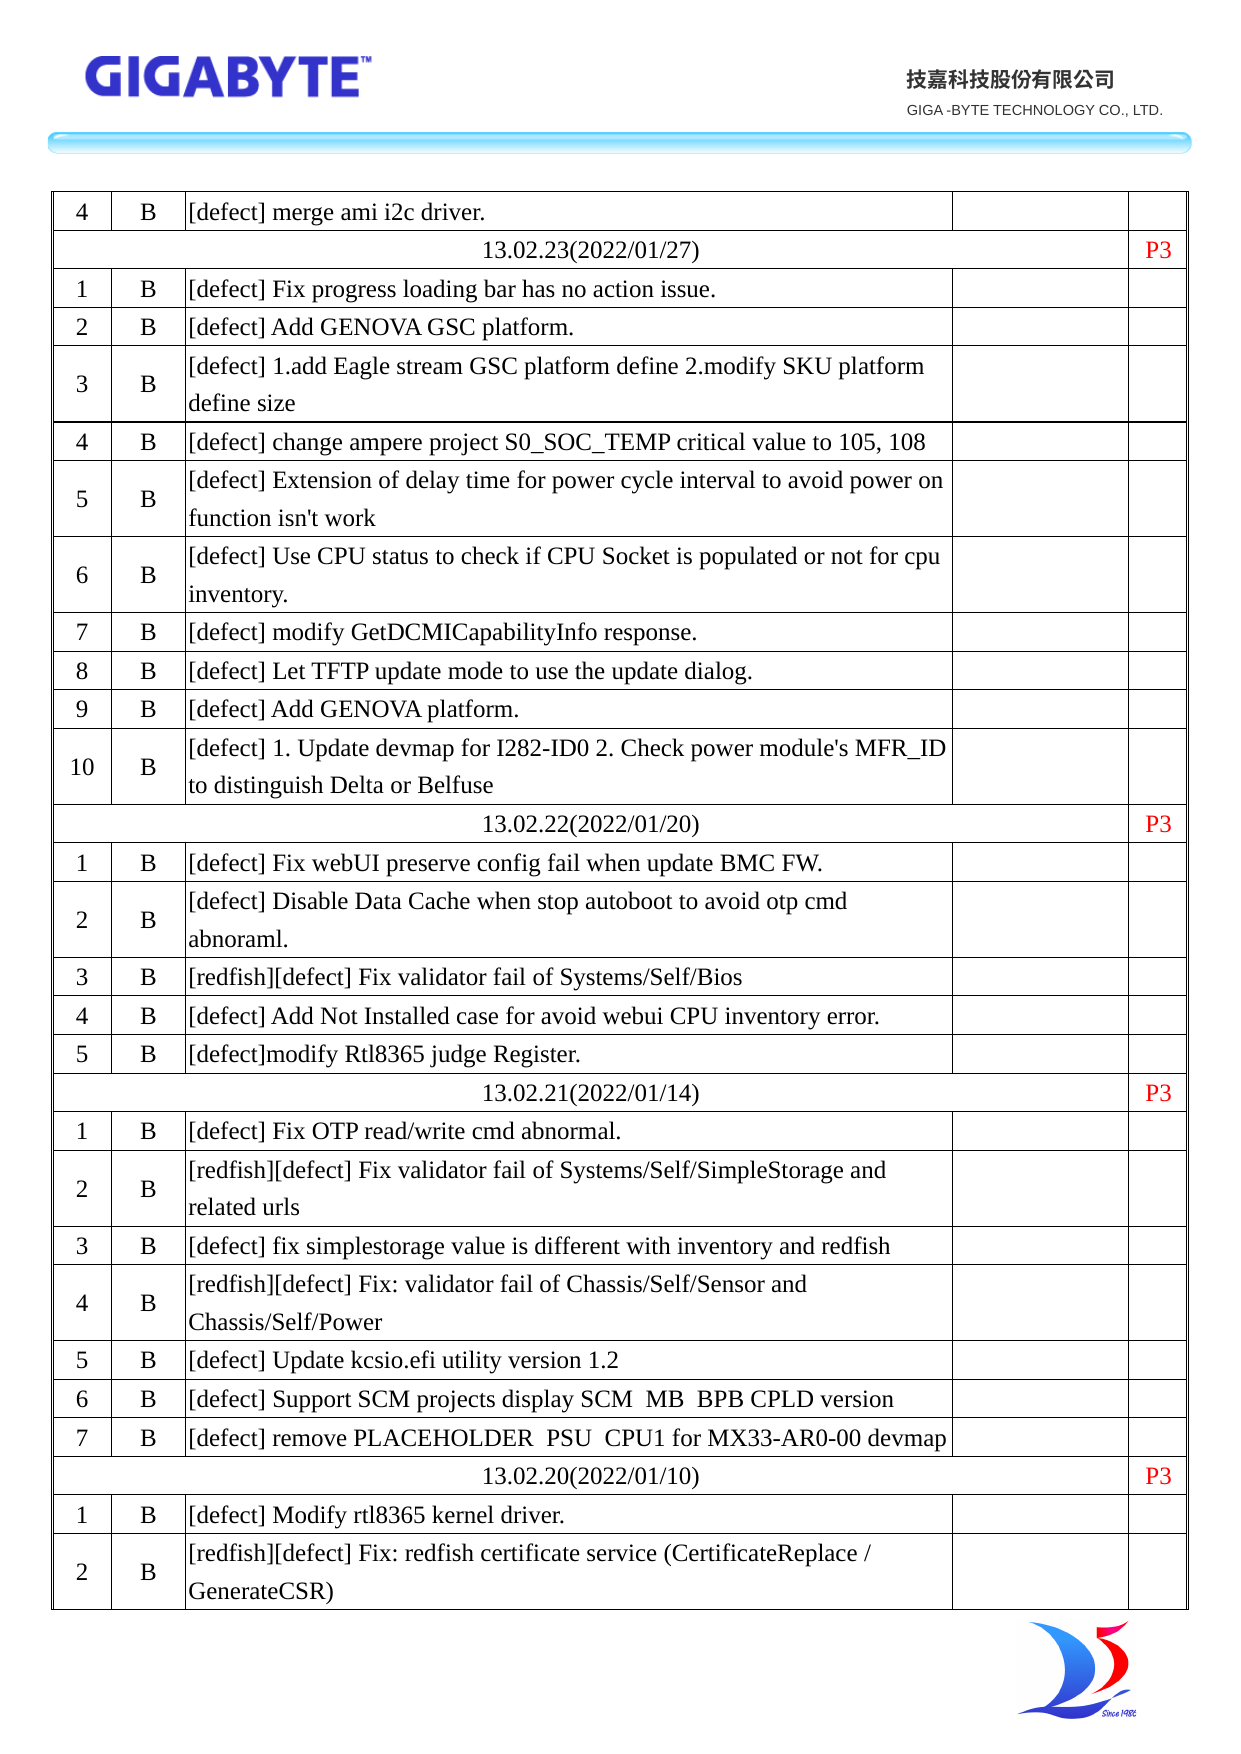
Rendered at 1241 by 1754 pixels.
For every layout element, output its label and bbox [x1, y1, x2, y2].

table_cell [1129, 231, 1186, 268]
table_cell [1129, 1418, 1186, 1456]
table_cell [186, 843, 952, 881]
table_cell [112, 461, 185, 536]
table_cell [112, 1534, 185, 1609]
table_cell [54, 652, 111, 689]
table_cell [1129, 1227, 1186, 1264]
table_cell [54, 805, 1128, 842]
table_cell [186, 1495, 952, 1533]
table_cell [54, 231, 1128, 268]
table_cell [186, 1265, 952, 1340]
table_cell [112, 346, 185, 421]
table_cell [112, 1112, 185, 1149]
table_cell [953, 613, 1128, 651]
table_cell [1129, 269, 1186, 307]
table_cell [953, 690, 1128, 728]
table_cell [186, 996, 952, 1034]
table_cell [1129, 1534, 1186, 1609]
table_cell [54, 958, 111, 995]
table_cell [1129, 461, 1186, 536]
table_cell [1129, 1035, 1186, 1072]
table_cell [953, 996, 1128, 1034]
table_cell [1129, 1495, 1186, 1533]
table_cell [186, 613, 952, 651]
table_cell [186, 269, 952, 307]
picture [1017, 1620, 1137, 1719]
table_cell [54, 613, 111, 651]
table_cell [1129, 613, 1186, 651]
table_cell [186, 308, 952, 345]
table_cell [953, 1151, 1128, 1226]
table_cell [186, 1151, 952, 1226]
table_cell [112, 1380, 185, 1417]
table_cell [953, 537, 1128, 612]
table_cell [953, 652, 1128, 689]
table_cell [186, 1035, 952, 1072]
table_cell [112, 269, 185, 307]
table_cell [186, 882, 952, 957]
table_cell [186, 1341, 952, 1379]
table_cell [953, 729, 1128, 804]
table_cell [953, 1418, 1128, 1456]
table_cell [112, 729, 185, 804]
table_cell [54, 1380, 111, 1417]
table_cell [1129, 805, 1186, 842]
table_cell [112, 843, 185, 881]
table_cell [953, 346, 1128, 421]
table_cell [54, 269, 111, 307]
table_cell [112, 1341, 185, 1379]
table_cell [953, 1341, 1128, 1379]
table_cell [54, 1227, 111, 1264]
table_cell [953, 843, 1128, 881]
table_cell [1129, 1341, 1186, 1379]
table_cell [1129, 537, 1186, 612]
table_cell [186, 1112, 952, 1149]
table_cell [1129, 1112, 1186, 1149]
picture [47, 56, 1192, 154]
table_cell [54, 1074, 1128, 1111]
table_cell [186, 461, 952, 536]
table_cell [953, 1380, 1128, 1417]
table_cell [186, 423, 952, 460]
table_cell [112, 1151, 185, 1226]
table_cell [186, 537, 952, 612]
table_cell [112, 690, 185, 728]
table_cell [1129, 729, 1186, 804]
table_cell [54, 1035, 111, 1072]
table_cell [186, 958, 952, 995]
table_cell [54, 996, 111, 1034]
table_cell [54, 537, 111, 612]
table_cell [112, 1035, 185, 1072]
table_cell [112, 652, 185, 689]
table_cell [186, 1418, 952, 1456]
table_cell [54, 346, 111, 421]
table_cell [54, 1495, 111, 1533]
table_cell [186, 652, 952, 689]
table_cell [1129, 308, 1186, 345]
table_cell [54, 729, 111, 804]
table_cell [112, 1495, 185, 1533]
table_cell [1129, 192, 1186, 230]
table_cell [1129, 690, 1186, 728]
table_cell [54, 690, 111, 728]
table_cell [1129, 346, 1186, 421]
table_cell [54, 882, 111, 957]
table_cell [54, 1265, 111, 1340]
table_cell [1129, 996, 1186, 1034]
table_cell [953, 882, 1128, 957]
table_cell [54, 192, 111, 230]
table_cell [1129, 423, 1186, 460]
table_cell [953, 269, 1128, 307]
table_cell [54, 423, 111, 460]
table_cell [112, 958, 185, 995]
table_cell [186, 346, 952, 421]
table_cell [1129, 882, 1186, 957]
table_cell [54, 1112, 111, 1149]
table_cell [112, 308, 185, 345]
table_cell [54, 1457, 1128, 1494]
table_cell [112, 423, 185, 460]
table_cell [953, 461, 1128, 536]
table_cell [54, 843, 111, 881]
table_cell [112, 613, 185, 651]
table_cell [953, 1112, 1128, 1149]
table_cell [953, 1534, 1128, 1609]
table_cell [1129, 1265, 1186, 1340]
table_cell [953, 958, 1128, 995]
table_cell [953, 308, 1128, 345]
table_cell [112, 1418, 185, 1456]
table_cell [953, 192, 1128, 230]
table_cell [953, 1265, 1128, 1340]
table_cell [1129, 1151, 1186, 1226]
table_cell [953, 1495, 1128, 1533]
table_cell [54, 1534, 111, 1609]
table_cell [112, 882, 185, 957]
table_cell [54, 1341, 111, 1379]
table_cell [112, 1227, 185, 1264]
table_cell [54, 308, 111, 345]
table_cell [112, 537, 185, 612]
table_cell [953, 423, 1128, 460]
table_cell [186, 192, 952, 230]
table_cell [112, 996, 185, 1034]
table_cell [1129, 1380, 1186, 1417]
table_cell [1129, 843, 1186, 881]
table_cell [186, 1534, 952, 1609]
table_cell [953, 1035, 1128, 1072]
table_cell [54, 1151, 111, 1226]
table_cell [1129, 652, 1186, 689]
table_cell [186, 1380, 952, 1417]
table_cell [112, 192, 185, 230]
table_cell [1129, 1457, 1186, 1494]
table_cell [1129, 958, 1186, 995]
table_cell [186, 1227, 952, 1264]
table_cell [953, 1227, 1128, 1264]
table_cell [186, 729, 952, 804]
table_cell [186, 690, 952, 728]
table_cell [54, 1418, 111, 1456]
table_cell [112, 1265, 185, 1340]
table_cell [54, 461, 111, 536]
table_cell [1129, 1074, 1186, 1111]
